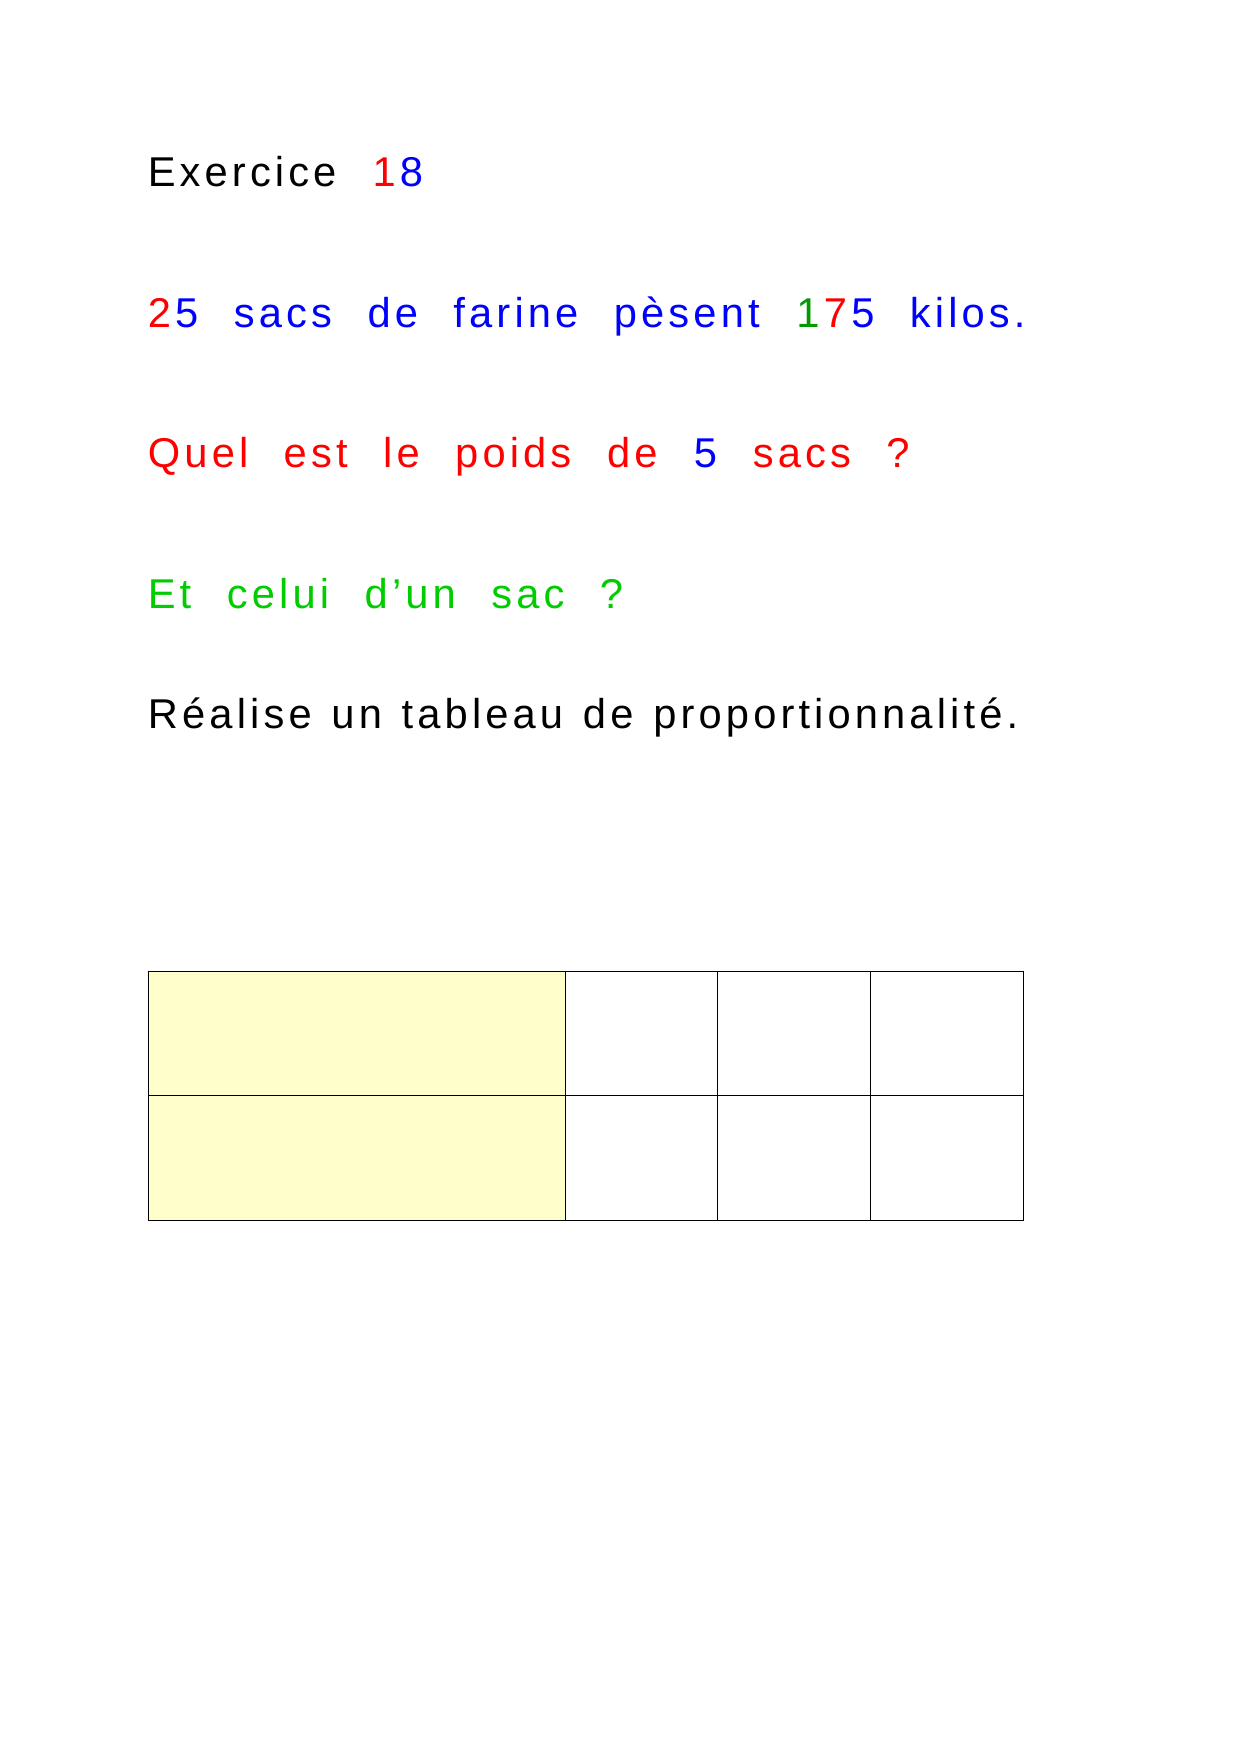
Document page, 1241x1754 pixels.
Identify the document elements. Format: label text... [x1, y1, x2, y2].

table_header [149, 972, 565, 1095]
table_header [566, 972, 717, 1095]
table_header [871, 972, 1023, 1095]
table_cell [871, 1096, 1023, 1220]
text 25 sacs de farine pèsent 175 kilos. [148, 288, 1093, 336]
table_cell [718, 1096, 870, 1220]
text Exercice 18 [148, 148, 1093, 196]
text Et celui d’un sac ? Réalise un tableau de proportionnalité. [148, 569, 1093, 737]
table_cell [149, 1096, 565, 1220]
table_cell [566, 1096, 717, 1220]
table_header [718, 972, 870, 1095]
text Quel est le poids de 5 sacs ? [148, 429, 1093, 477]
